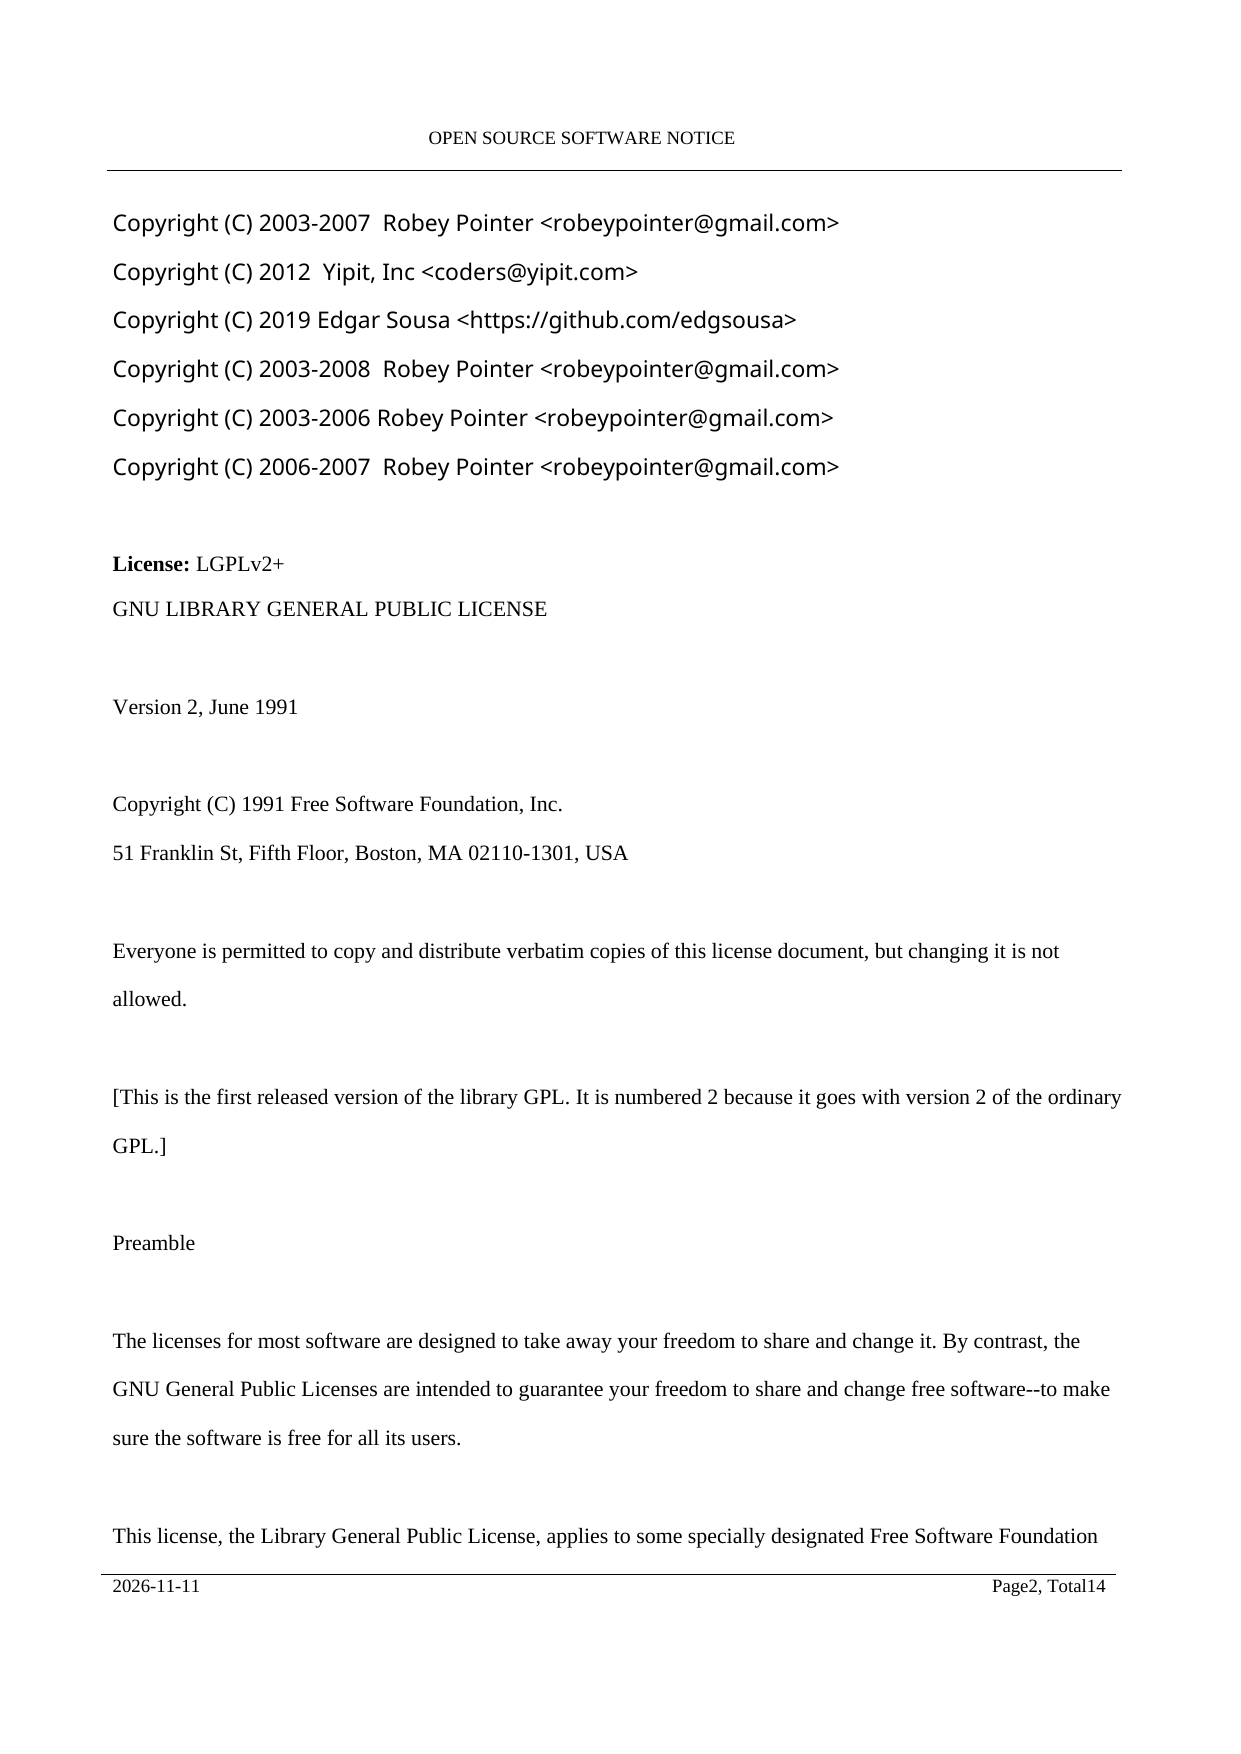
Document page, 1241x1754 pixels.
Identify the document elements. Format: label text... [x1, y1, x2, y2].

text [112, 593, 1128, 1551]
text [112, 206, 1128, 531]
text License: LGPLv2+ [112, 548, 1128, 580]
